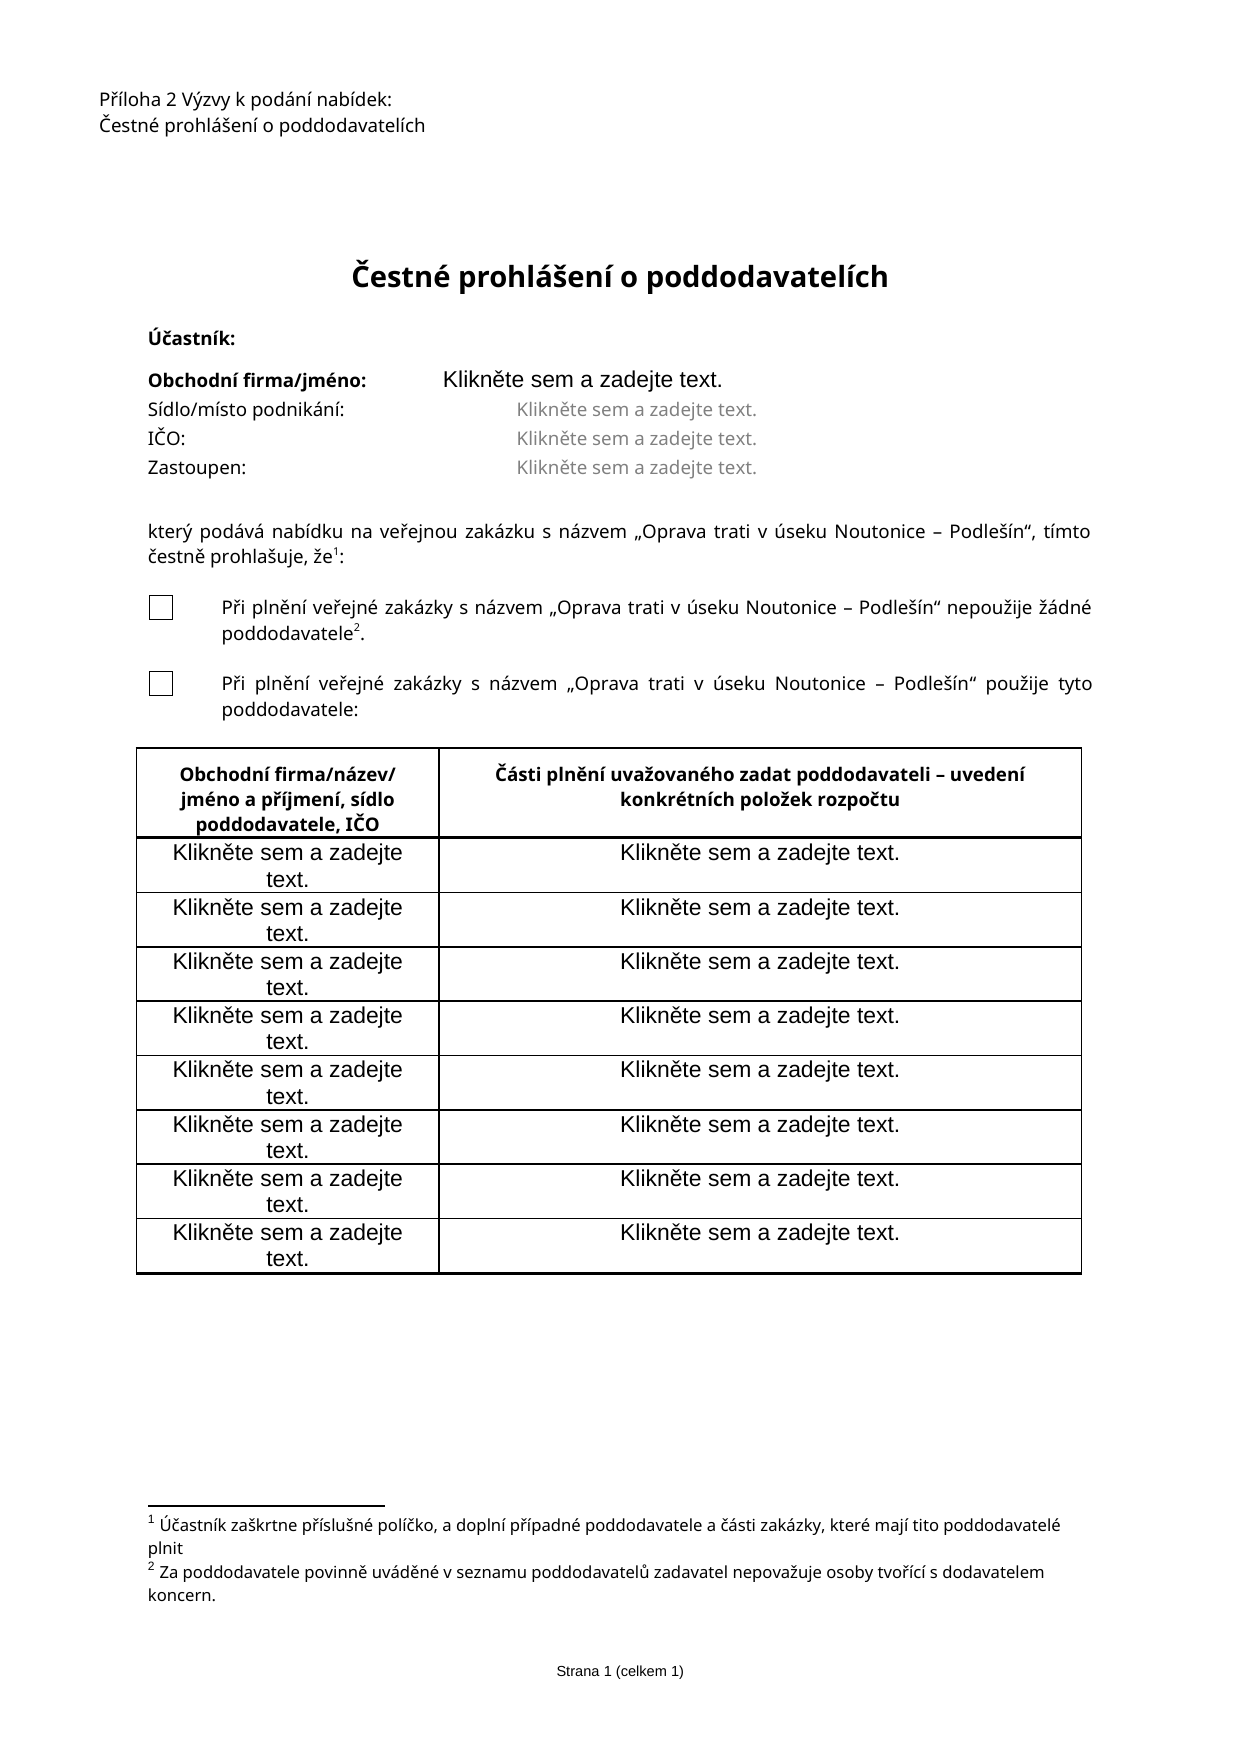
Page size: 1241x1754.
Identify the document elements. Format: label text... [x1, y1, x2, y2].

table_header Obchodní firma/název/ jméno a příjmení, sídlo poddodavatele, IČO [137, 749, 438, 836]
text Při plnění veřejné zakázky s názvem „Oprava trati v úseku Noutonice – Podlešín“ použije tyto poddodavatele: [148, 670, 1093, 721]
text Obchodní firma/jméno: [148, 364, 1093, 393]
text Sídlo/místo podnikání: [148, 393, 1093, 422]
text Při plnění veřejné zakázky s názvem „Oprava trati v úseku Noutonice – Podlešín“ nepoužije žádné poddodavatele. [148, 594, 1093, 645]
text který podává nabídku na veřejnou zakázku s názvem „Oprava trati v úseku Noutonice – Podlešín“, tímto čestně prohlašuje, že: [148, 518, 1093, 569]
text Zastoupen: [148, 451, 1093, 480]
title Čestné prohlášení o poddodavatelích [148, 256, 1093, 296]
text IČO: [148, 422, 1093, 451]
text Účastník: [148, 321, 1093, 352]
table_header Části plnění uvažovaného zadat poddodavateli – uvedení konkrétních položek rozpočtu [440, 749, 1081, 836]
